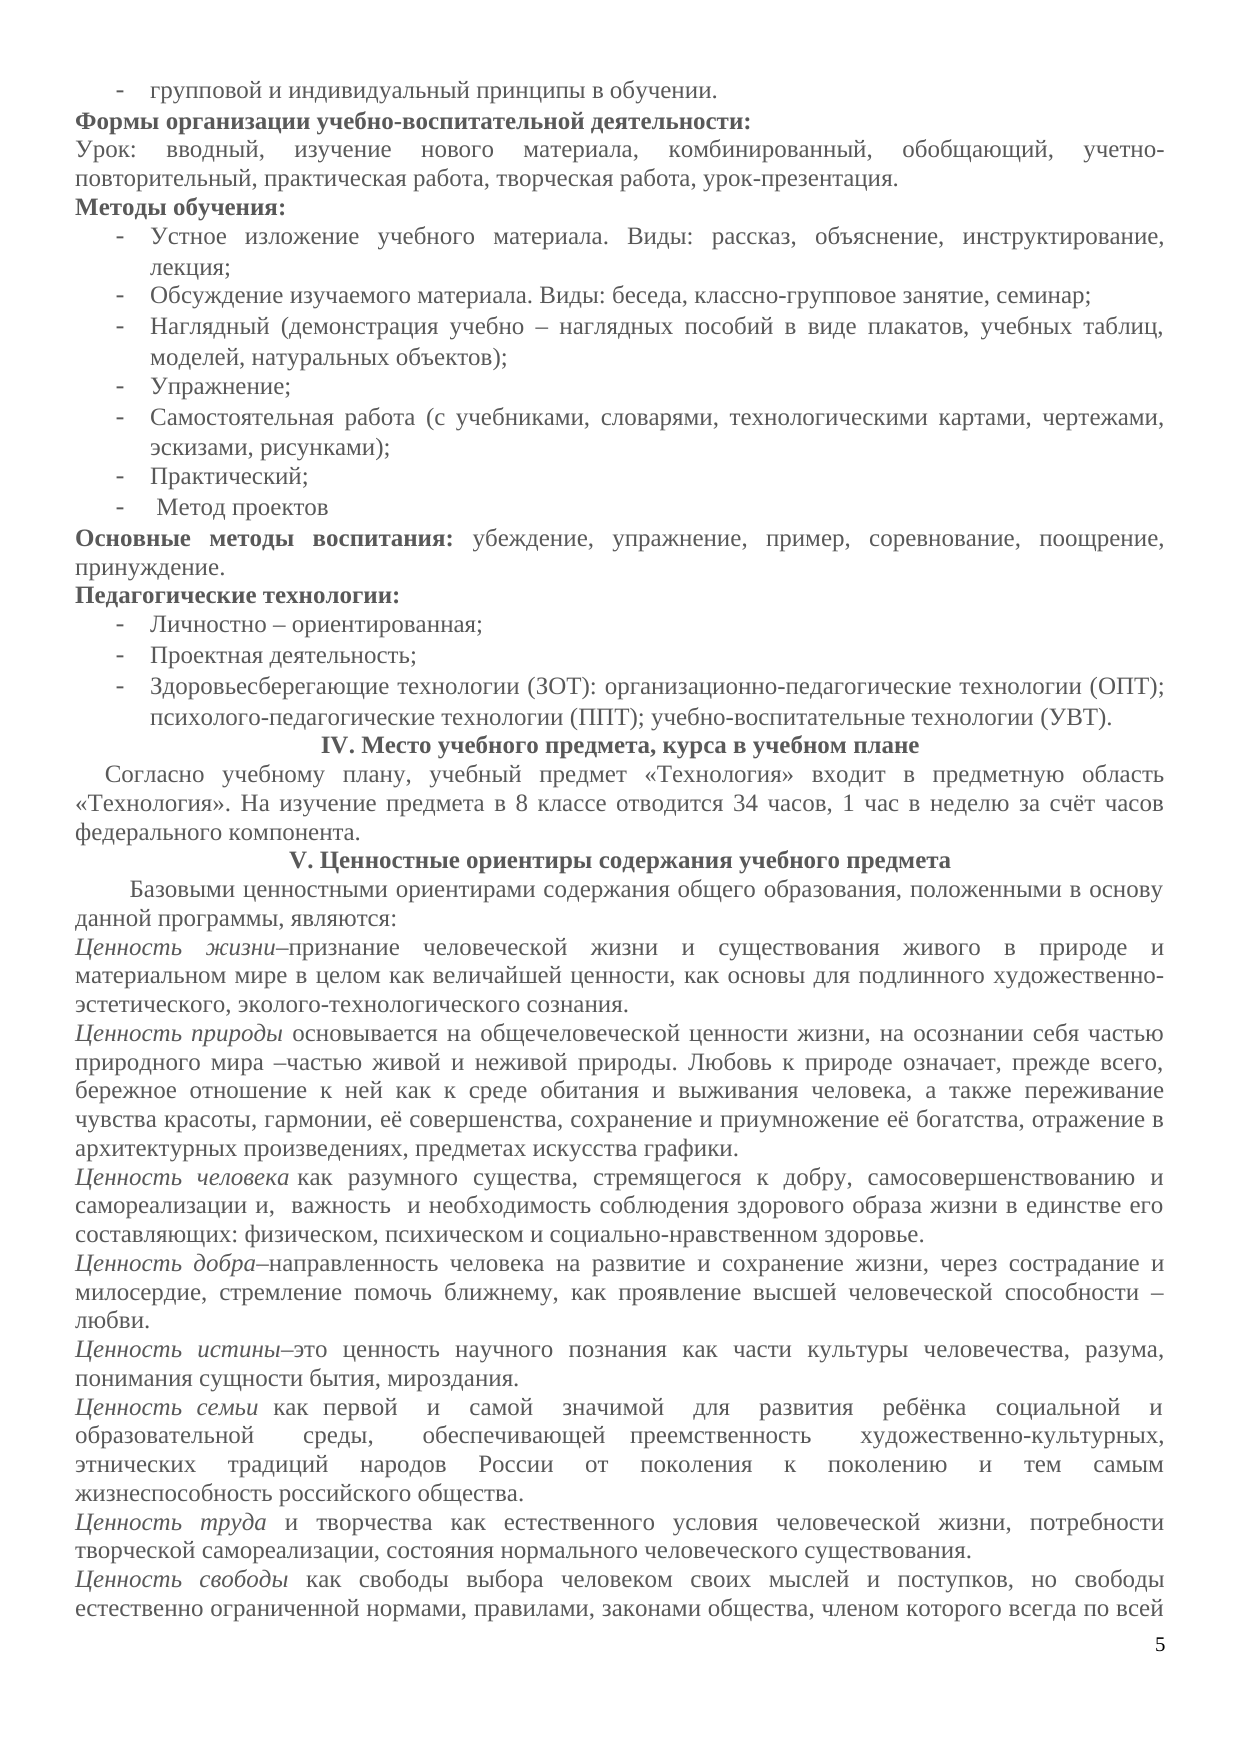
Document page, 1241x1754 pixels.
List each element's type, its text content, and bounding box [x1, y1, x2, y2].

text V. Ценностные ориентиры содержания учебного предмета [75, 845, 1165, 874]
text Согласно учебному плану, учебный предмет «Технология» входит в предметную область «Технология». На изучение предмета в 8 классе отводится 34 часов, 1 час в неделю за счёт часов федерального компонента. [75, 759, 1165, 845]
text Основные методы воспитания: убеждение, упражнение, пример, соревнование, поощрение, принуждение. [75, 523, 1165, 580]
list Упражнение; [112, 371, 1165, 402]
text Ценность природы основывается на общечеловеческой ценности жизни, на осознании себя частью природного мира –частью живой и неживой природы. Любовь к природе означает, прежде всего, бережное отношение к ней как к среде обитания и выживания человека, а также переживание чувства красоты, гармонии, её совершенства, сохранение и приумножение её богатства, отражение в архитектурных произведениях, предметах искусства графики. [75, 1018, 1165, 1162]
text Урок: вводный, изучение нового материала, комбинированный, обобщающий, учетно-повторительный, практическая работа, творческая работа, урок-презентация. [75, 134, 1165, 192]
list Личностно – ориентированная; [112, 609, 1165, 640]
text Ценность человека как разумного существа, стремящегося к добру, самосовершенствованию и самореализации и, важность и необходимость соблюдения здорового образа жизни в единстве его составляющих: физическом, психическом и социально-нравственном здоровье. [75, 1162, 1165, 1248]
text IV. Место учебного предмета, курса в учебном плане [75, 730, 1165, 759]
text Ценность труда и творчества как естественного условия человеческой жизни, потребности творческой самореализации, состояния нормального человеческого существования. [75, 1507, 1165, 1564]
list Наглядный (демонстрация учебно – наглядных пособий в виде плакатов, учебных таблиц, моделей, натуральных объектов); [112, 311, 1165, 371]
list Самостоятельная работа (с учебниками, словарями, технологическими картами, чертежами, эскизами, рисунками); [112, 402, 1165, 461]
list Обсуждение изучаемого материала. Виды: беседа, классно-групповое занятие, семинар; [112, 280, 1165, 311]
list Практический; [112, 461, 1165, 492]
text Ценность истины–это ценность научного познания как части культуры человечества, разума, понимания сущности бытия, мироздания. [75, 1334, 1165, 1392]
text Ценность добра–направленность человека на развитие и сохранение жизни, через сострадание и милосердие, стремление помочь ближнему, как проявление высшей человеческой способности –любви. [75, 1248, 1165, 1334]
text Методы обучения: [75, 192, 1165, 221]
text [75, 1564, 1165, 1622]
list Проектная деятельность; [112, 640, 1165, 671]
list Устное изложение учебного материала. Виды: рассказ, объяснение, инструктирование, лекция; [112, 221, 1165, 280]
text Ценность жизни–признание человеческой жизни и существования живого в природе и материальном мире в целом как величайшей ценности, как основы для подлинного художественно-эстетического, эколого-технологического сознания. [75, 932, 1165, 1018]
list групповой и индивидуальный принципы в обучении. [112, 75, 1165, 106]
list Метод проектов [112, 492, 1165, 523]
text Формы организации учебно-воспитательной деятельности: [75, 106, 1165, 134]
text Базовыми ценностными ориентирами содержания общего образования, положенными в основу данной программы, являются: [75, 874, 1165, 932]
list Здоровьесберегающие технологии (ЗОТ): организационно-педагогические технологии (ОПТ); психолого-педагогические технологии (ППТ); учебно-воспитательные технологии (УВТ). [112, 671, 1165, 730]
text Ценность семьи как первой и самой значимой для развития ребёнка социальной и образовательной среды, обеспечивающей преемственность художественно-культурных, этнических традиций народов России от поколения к поколению и тем самым жизнеспособность российского общества. [75, 1392, 1165, 1507]
text Педагогические технологии: [75, 580, 1165, 609]
